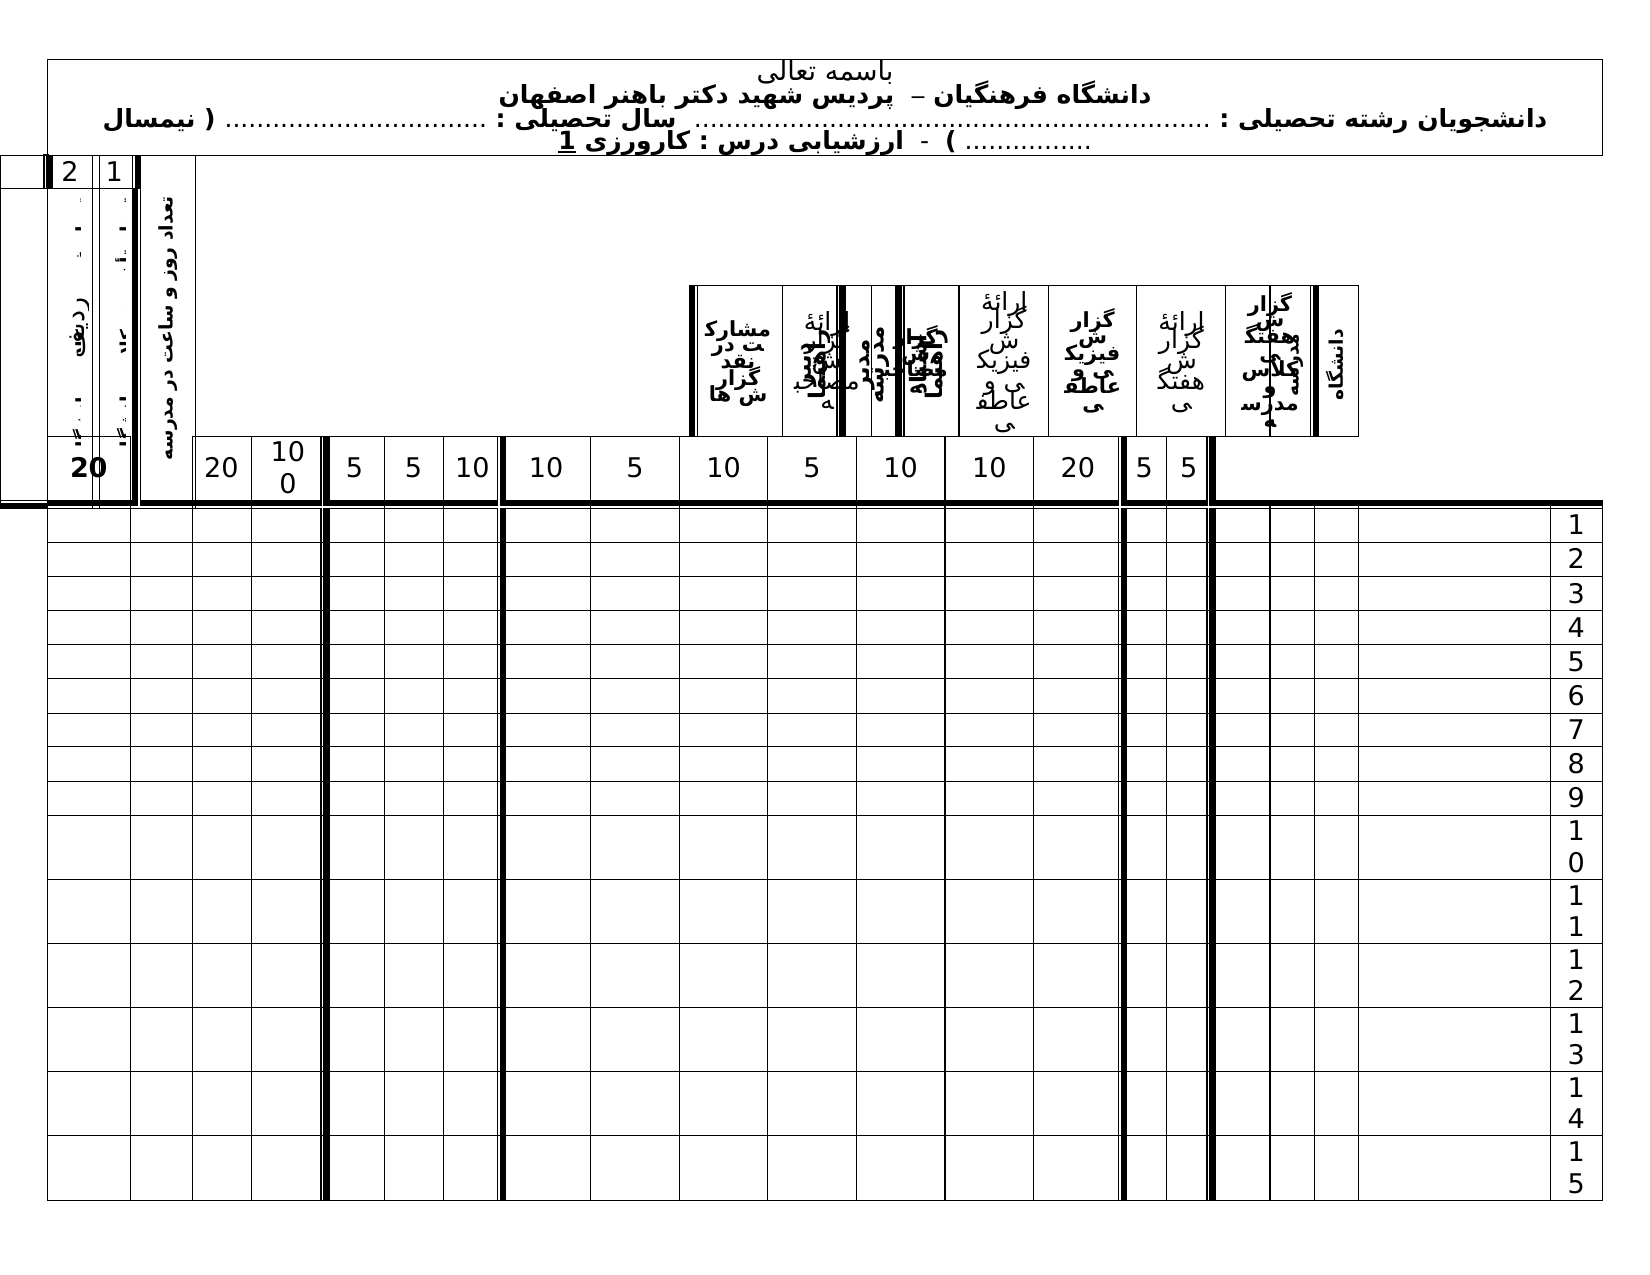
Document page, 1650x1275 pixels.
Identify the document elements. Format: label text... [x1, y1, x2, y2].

table_cell [768, 747, 856, 781]
table_cell [1216, 782, 1269, 814]
table_cell [768, 782, 856, 814]
table_cell [131, 509, 192, 542]
table_cell [1271, 611, 1314, 644]
table_cell [506, 611, 590, 644]
table_cell [857, 1072, 944, 1135]
table_cell [48, 679, 130, 712]
table_cell [1167, 611, 1206, 644]
table_cell [680, 944, 767, 1007]
table_cell 5 [1167, 437, 1206, 500]
table_cell [193, 747, 251, 781]
table_cell [252, 543, 320, 576]
table_cell 100 [252, 437, 320, 500]
table_cell [591, 944, 679, 1007]
table_cell [131, 816, 192, 879]
table_cell [1271, 577, 1314, 610]
table_cell [946, 816, 1033, 879]
table_cell [1127, 714, 1166, 746]
table_cell [506, 880, 590, 943]
table_cell [330, 1136, 384, 1199]
table_cell [857, 679, 944, 712]
table_cell [330, 509, 384, 542]
table_cell [1271, 645, 1314, 678]
table_cell [591, 611, 679, 644]
table_cell [252, 509, 320, 542]
table_cell [1034, 816, 1118, 879]
table_cell [591, 747, 679, 781]
table_cell [193, 679, 251, 712]
table_cell [1167, 1072, 1206, 1135]
table_cell [330, 782, 384, 814]
table_cell دانشگاه [1319, 286, 1358, 436]
table_cell [252, 714, 320, 746]
table_cell [680, 611, 767, 644]
table_cell [330, 611, 384, 644]
table_cell [48, 611, 130, 644]
table_cell [48, 880, 130, 943]
table_cell [591, 577, 679, 610]
table_cell [131, 679, 192, 712]
table_cell [330, 1072, 384, 1135]
table_cell [1216, 880, 1269, 943]
table_cell [1167, 747, 1206, 781]
table_cell [1034, 944, 1118, 1007]
table_cell 5 [385, 437, 443, 500]
table_cell 5 [1551, 645, 1602, 678]
table_cell [591, 509, 679, 542]
table_cell [1167, 880, 1206, 943]
table_cell مدیر مدرسه [846, 286, 871, 436]
table_cell [385, 611, 443, 644]
table_cell [857, 944, 944, 1007]
table_cell [252, 816, 320, 879]
table_cell [48, 747, 130, 781]
table_cell [252, 880, 320, 943]
table_cell [193, 782, 251, 814]
table_cell [330, 747, 384, 781]
table_cell [1034, 1136, 1118, 1199]
table_cell 10 [946, 437, 1033, 500]
table_cell [680, 577, 767, 610]
table_cell 6 [1551, 679, 1602, 712]
table_cell [252, 611, 320, 644]
table_cell گزارش هفتگی کلاس و مدرسه [1226, 286, 1269, 436]
table_cell 5 [330, 437, 384, 500]
table_cell [1315, 577, 1358, 610]
table_cell [131, 1072, 192, 1135]
table_cell [252, 782, 320, 814]
table_cell [506, 1008, 590, 1071]
table_cell [1315, 880, 1358, 943]
table_cell [385, 1008, 443, 1071]
table_cell [1127, 645, 1166, 678]
table_cell [591, 1072, 679, 1135]
table_cell 20 [1034, 437, 1118, 500]
table_cell [385, 679, 443, 712]
table_cell [385, 1136, 443, 1199]
table_cell [591, 816, 679, 879]
table_cell [506, 714, 590, 746]
table_cell [252, 747, 320, 781]
table_cell [1359, 645, 1550, 678]
table_cell [48, 714, 130, 746]
table_cell [193, 577, 251, 610]
table_cell 3 [1551, 577, 1602, 610]
table_cell [48, 645, 130, 678]
table_cell [385, 645, 443, 678]
table_cell [680, 782, 767, 814]
table_cell [48, 577, 130, 610]
table_cell [444, 1136, 497, 1199]
table_cell [131, 714, 192, 746]
table_cell 11 [1551, 880, 1602, 943]
table_cell [1167, 543, 1206, 576]
table_cell [857, 816, 944, 879]
table_cell [680, 543, 767, 576]
table_cell [385, 880, 443, 943]
table_cell [1315, 679, 1358, 712]
table_cell [1271, 1072, 1314, 1135]
table_cell [193, 611, 251, 644]
table_cell [1216, 611, 1269, 644]
table_cell [768, 1072, 856, 1135]
table_cell [444, 880, 497, 943]
table_cell [946, 1072, 1033, 1135]
table_cell [591, 1136, 679, 1199]
table_cell [252, 577, 320, 610]
table_cell [131, 543, 192, 576]
table_cell [506, 782, 590, 814]
table_cell 1 [1551, 509, 1602, 542]
table_cell [1271, 1008, 1314, 1071]
table_cell [857, 714, 944, 746]
table_cell [768, 1136, 856, 1199]
table_cell [506, 816, 590, 879]
table_cell [1315, 714, 1358, 746]
table_cell [1216, 714, 1269, 746]
table_cell [946, 880, 1033, 943]
table_cell [330, 577, 384, 610]
table_cell 1 [100, 156, 132, 188]
table_cell [1271, 1136, 1314, 1199]
table_cell [330, 543, 384, 576]
table_cell 5 [768, 437, 856, 500]
table_cell [946, 944, 1033, 1007]
table_cell [680, 1072, 767, 1135]
table_cell [385, 714, 443, 746]
table_cell [768, 944, 856, 1007]
table_cell [1216, 1136, 1269, 1199]
table_cell [48, 1008, 130, 1071]
table_cell [946, 543, 1033, 576]
table_cell [1271, 509, 1314, 542]
table_cell [1167, 679, 1206, 712]
table_cell [1315, 543, 1358, 576]
table_cell [1271, 782, 1314, 814]
table_cell [1127, 1072, 1166, 1135]
table_cell 10 [680, 437, 767, 500]
table_cell [1271, 679, 1314, 712]
table_cell [946, 645, 1033, 678]
table_cell [1315, 509, 1358, 542]
table_cell [1315, 747, 1358, 781]
table_cell [1216, 679, 1269, 712]
table_cell [1216, 1008, 1269, 1071]
table_cell [252, 1008, 320, 1071]
table_cell [1271, 880, 1314, 943]
table_cell [48, 944, 130, 1007]
table_cell [444, 944, 497, 1007]
table_cell [1359, 714, 1550, 746]
table_cell 10 [444, 437, 497, 500]
table_cell 14 [1551, 1072, 1602, 1135]
table_cell [252, 679, 320, 712]
table_cell [1127, 782, 1166, 814]
table_cell [1359, 611, 1550, 644]
table_cell [506, 577, 590, 610]
table_cell [330, 944, 384, 1007]
table_cell [1127, 816, 1166, 879]
table_cell [768, 880, 856, 943]
table_cell [1216, 509, 1269, 542]
table_cell [1315, 1136, 1358, 1199]
table_cell [1167, 782, 1206, 814]
table_cell [1127, 1136, 1166, 1199]
table_cell [1359, 509, 1550, 542]
table_cell [506, 645, 590, 678]
table_cell [946, 1136, 1033, 1199]
table_cell [1359, 1072, 1550, 1135]
table_cell 20 [196, 437, 251, 500]
table_cell [444, 782, 497, 814]
table_cell [1315, 944, 1358, 1007]
table_cell [1127, 1008, 1166, 1071]
table_cell [444, 509, 497, 542]
table_cell دبیر راهنما [783, 286, 836, 436]
table_cell [506, 747, 590, 781]
table_cell [444, 1008, 497, 1071]
table_cell [680, 714, 767, 746]
table_cell [768, 577, 856, 610]
table_cell [193, 1136, 251, 1199]
table_cell [444, 816, 497, 879]
table_cell [1127, 611, 1166, 644]
table_cell [506, 509, 590, 542]
table_cell [131, 1008, 192, 1071]
table_cell [591, 679, 679, 712]
table_cell [385, 816, 443, 879]
table_cell [946, 782, 1033, 814]
table_cell [193, 714, 251, 746]
table_cell 2 [53, 156, 92, 188]
table_cell [946, 577, 1033, 610]
table_cell [768, 714, 856, 746]
table_cell [1315, 611, 1358, 644]
table_cell [1359, 944, 1550, 1007]
table_cell [680, 880, 767, 943]
table_cell [768, 611, 856, 644]
table_cell [385, 747, 443, 781]
table_header باسمه تعالی دانشگاه فرهنگیان – پردیس شهید دکتر باهنر اصفهان دانشجویان رشته تحصیلی : ................................................................. سال تحصیلی : ................................. ( نیمسال ................ ) - ارزشیابی درس : کارورزی 1 [48, 60, 1602, 155]
table_cell [131, 880, 192, 943]
table_cell [1271, 816, 1314, 879]
table_cell تعداد تأخیر در کلاس دانشگاه [100, 189, 132, 500]
table_cell [680, 679, 767, 712]
table_cell [1216, 1072, 1269, 1135]
table_cell [506, 679, 590, 712]
table_cell [768, 816, 856, 879]
table_cell [48, 509, 130, 542]
table_cell تعداد غیبت در کلاس دانشگاه [48, 189, 92, 436]
table_cell [1034, 509, 1118, 542]
table_cell [1167, 816, 1206, 879]
table_cell [1167, 577, 1206, 610]
table_cell مدیر مدرسه [872, 286, 895, 436]
table_cell [330, 816, 384, 879]
table_cell [131, 747, 192, 781]
table_cell [48, 1072, 130, 1135]
table_cell [591, 714, 679, 746]
table_cell [48, 543, 130, 576]
table_cell 10 [857, 437, 944, 500]
table_cell [131, 782, 192, 814]
table_cell [768, 509, 856, 542]
table_cell [1034, 1072, 1118, 1135]
table_cell [1315, 782, 1358, 814]
table_cell [1359, 880, 1550, 943]
table_cell [680, 747, 767, 781]
table_cell [1034, 645, 1118, 678]
table_cell [857, 611, 944, 644]
table_cell [1167, 1136, 1206, 1199]
table_cell [193, 509, 251, 542]
table_cell استاد راهنما [905, 286, 958, 436]
table_cell [1271, 543, 1314, 576]
table_cell [1216, 645, 1269, 678]
table_cell [946, 714, 1033, 746]
table_cell [1034, 679, 1118, 712]
table_cell [680, 1136, 767, 1199]
table_cell [193, 543, 251, 576]
table_cell [1216, 543, 1269, 576]
table_cell [252, 645, 320, 678]
table_cell [131, 944, 192, 1007]
table_cell [946, 679, 1033, 712]
table_cell ارائۀ گزارش فیزیکی و عاطفی [960, 286, 1048, 436]
table_cell 13 [1551, 1008, 1602, 1071]
table_cell [591, 782, 679, 814]
table_cell [506, 1072, 590, 1135]
table_cell [1034, 880, 1118, 943]
table_cell [857, 747, 944, 781]
table_cell [1359, 679, 1550, 712]
table_cell [857, 1136, 944, 1199]
table_cell [1315, 816, 1358, 879]
table_cell [768, 543, 856, 576]
table_cell 20 [48, 437, 92, 500]
table_cell [591, 1008, 679, 1071]
table_cell [1167, 509, 1206, 542]
table_cell [857, 1008, 944, 1071]
table_cell [946, 1008, 1033, 1071]
table_cell 20 [100, 437, 130, 500]
table_cell [506, 543, 590, 576]
table_cell [48, 1136, 130, 1199]
table_cell [385, 577, 443, 610]
table_cell [1034, 543, 1118, 576]
table_cell [48, 782, 130, 814]
table_cell [330, 1008, 384, 1071]
table_cell [48, 816, 130, 879]
table_cell 12 [1551, 944, 1602, 1007]
table_cell 4 [1551, 611, 1602, 644]
table_cell [1167, 645, 1206, 678]
table_cell 10 [1551, 816, 1602, 879]
table_cell [1271, 747, 1314, 781]
table_cell [131, 577, 192, 610]
table_cell [330, 714, 384, 746]
table_cell [1315, 1008, 1358, 1071]
table_cell 2 [1551, 543, 1602, 576]
table_cell [506, 944, 590, 1007]
table_cell ارائۀ گزارش هفتگی [1137, 286, 1225, 436]
table_cell [1034, 1008, 1118, 1071]
table_cell [444, 714, 497, 746]
table_cell [591, 645, 679, 678]
table_cell [857, 782, 944, 814]
table_cell [1034, 747, 1118, 781]
table_cell [1127, 747, 1166, 781]
table_cell [444, 747, 497, 781]
table_cell 9 [1551, 782, 1602, 814]
table_cell [1216, 816, 1269, 879]
table_cell [768, 645, 856, 678]
table_cell [1034, 577, 1118, 610]
table_cell [1034, 714, 1118, 746]
table_cell 5 [1127, 437, 1166, 500]
table_cell [768, 1008, 856, 1071]
table_cell [1359, 577, 1550, 610]
table_cell [1216, 747, 1269, 781]
table_cell [252, 1136, 320, 1199]
table_cell [591, 880, 679, 943]
table_cell 10 [506, 437, 590, 500]
table_cell [1127, 944, 1166, 1007]
table_cell [330, 645, 384, 678]
table_cell [330, 880, 384, 943]
table_cell [1271, 714, 1314, 746]
table_cell [385, 944, 443, 1007]
table_cell [1127, 543, 1166, 576]
table_cell [1315, 645, 1358, 678]
table_cell [857, 577, 944, 610]
table_cell 5 [591, 437, 679, 500]
table_cell [1359, 543, 1550, 576]
table_cell [857, 509, 944, 542]
table_cell [680, 509, 767, 542]
table_cell [193, 880, 251, 943]
table_cell [1034, 782, 1118, 814]
table_cell گزارش فیزیکی و عاطفی [1049, 286, 1136, 436]
table_cell [444, 543, 497, 576]
table_cell 8 [1551, 747, 1602, 781]
table_cell [131, 645, 192, 678]
table_cell [857, 645, 944, 678]
table_cell [946, 747, 1033, 781]
table_cell [444, 611, 497, 644]
table_cell [1216, 577, 1269, 610]
table_cell تعداد روز و ساعت در مدرسه [141, 156, 195, 500]
table_cell 7 [1551, 714, 1602, 746]
table_cell [1359, 747, 1550, 781]
table_cell [1359, 1136, 1550, 1199]
table_cell [444, 1072, 497, 1135]
table_cell [193, 1072, 251, 1135]
table_cell [1216, 944, 1269, 1007]
table_cell 15 [1551, 1136, 1602, 1199]
table_cell [252, 1072, 320, 1135]
table_cell [1271, 944, 1314, 1007]
table_cell [385, 509, 443, 542]
table_cell [444, 645, 497, 678]
table_cell [330, 679, 384, 712]
table_cell [1359, 816, 1550, 879]
table_cell [193, 816, 251, 879]
table_cell گزارش هفتگی کلاس و مدرسه [1271, 286, 1310, 436]
table_cell مشارکت در نقد گزارش ها [698, 286, 782, 436]
table_cell [506, 1136, 590, 1199]
table_cell [1127, 880, 1166, 943]
table_cell [1359, 782, 1550, 814]
table_cell [385, 1072, 443, 1135]
table_cell [193, 645, 251, 678]
table_cell [1127, 509, 1166, 542]
table_cell [857, 880, 944, 943]
table_cell [1034, 611, 1118, 644]
table_cell [680, 645, 767, 678]
table_cell [946, 509, 1033, 542]
table_cell [591, 543, 679, 576]
table_cell [680, 1008, 767, 1071]
table_cell [193, 1008, 251, 1071]
table_cell [385, 782, 443, 814]
table_cell [385, 543, 443, 576]
table_cell [1359, 1008, 1550, 1071]
table_cell [1167, 714, 1206, 746]
table_cell [768, 679, 856, 712]
table_cell [252, 944, 320, 1007]
table_cell [1167, 944, 1206, 1007]
table_cell [946, 611, 1033, 644]
table_cell [444, 577, 497, 610]
table_cell [131, 611, 192, 644]
table_cell [857, 543, 944, 576]
table_cell [131, 1136, 192, 1199]
table_cell [444, 679, 497, 712]
table_cell [1127, 679, 1166, 712]
table_cell [1127, 577, 1166, 610]
table_cell [1167, 1008, 1206, 1071]
table_cell [680, 816, 767, 879]
table_cell [1315, 1072, 1358, 1135]
table_cell [193, 944, 251, 1007]
